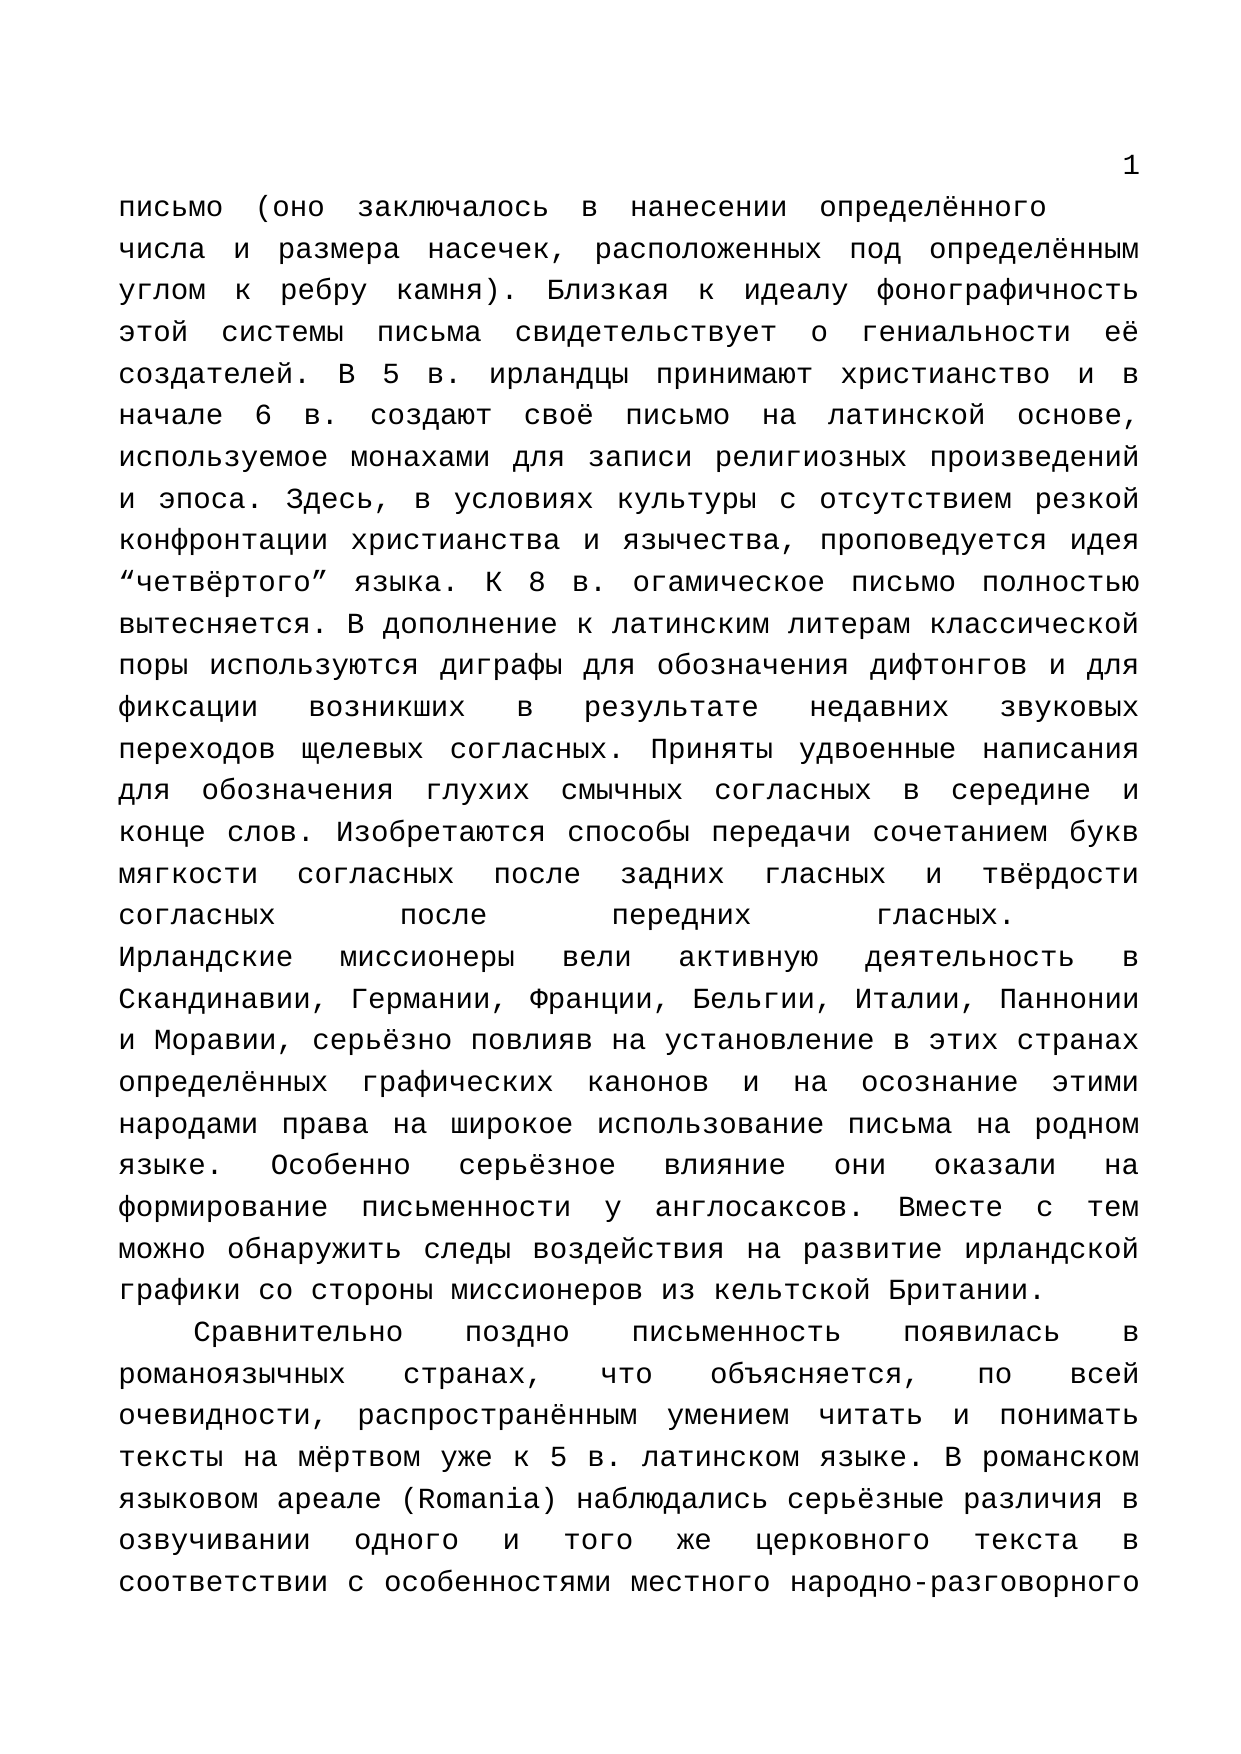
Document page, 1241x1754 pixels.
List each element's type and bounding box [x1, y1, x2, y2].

text [118, 1308, 1140, 1600]
text [118, 183, 1140, 1308]
